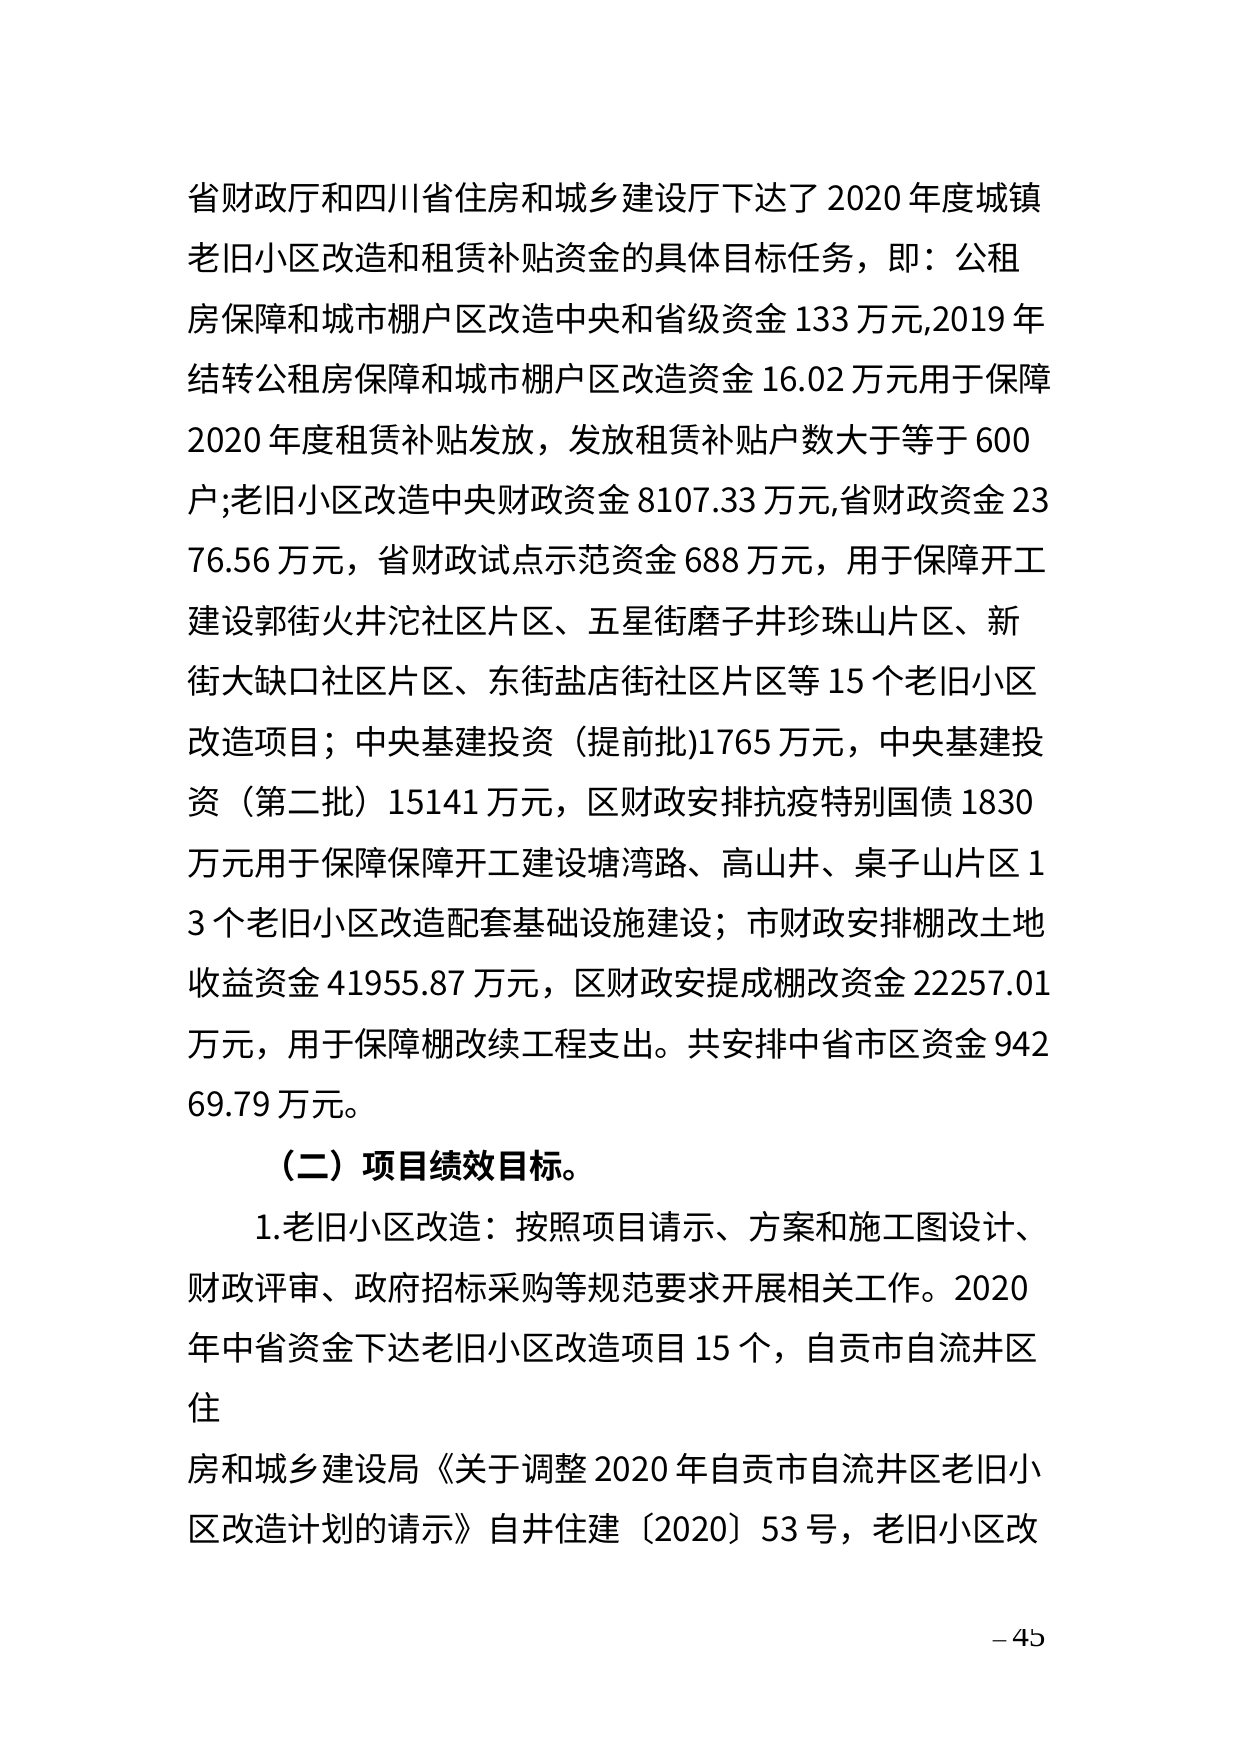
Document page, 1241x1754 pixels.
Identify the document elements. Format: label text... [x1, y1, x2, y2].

text （二）项目绩效目标。 [187, 1129, 1053, 1191]
text 1.老旧小区改造：按照项目请示、方案和施工图设计、财政评审、政府招标采购等规范要求开展相关工作。2020年中省资金下达老旧小区改造项目15个，自贡市自流井区住 [187, 1191, 1053, 1433]
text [187, 1433, 1053, 1554]
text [187, 162, 1053, 1129]
